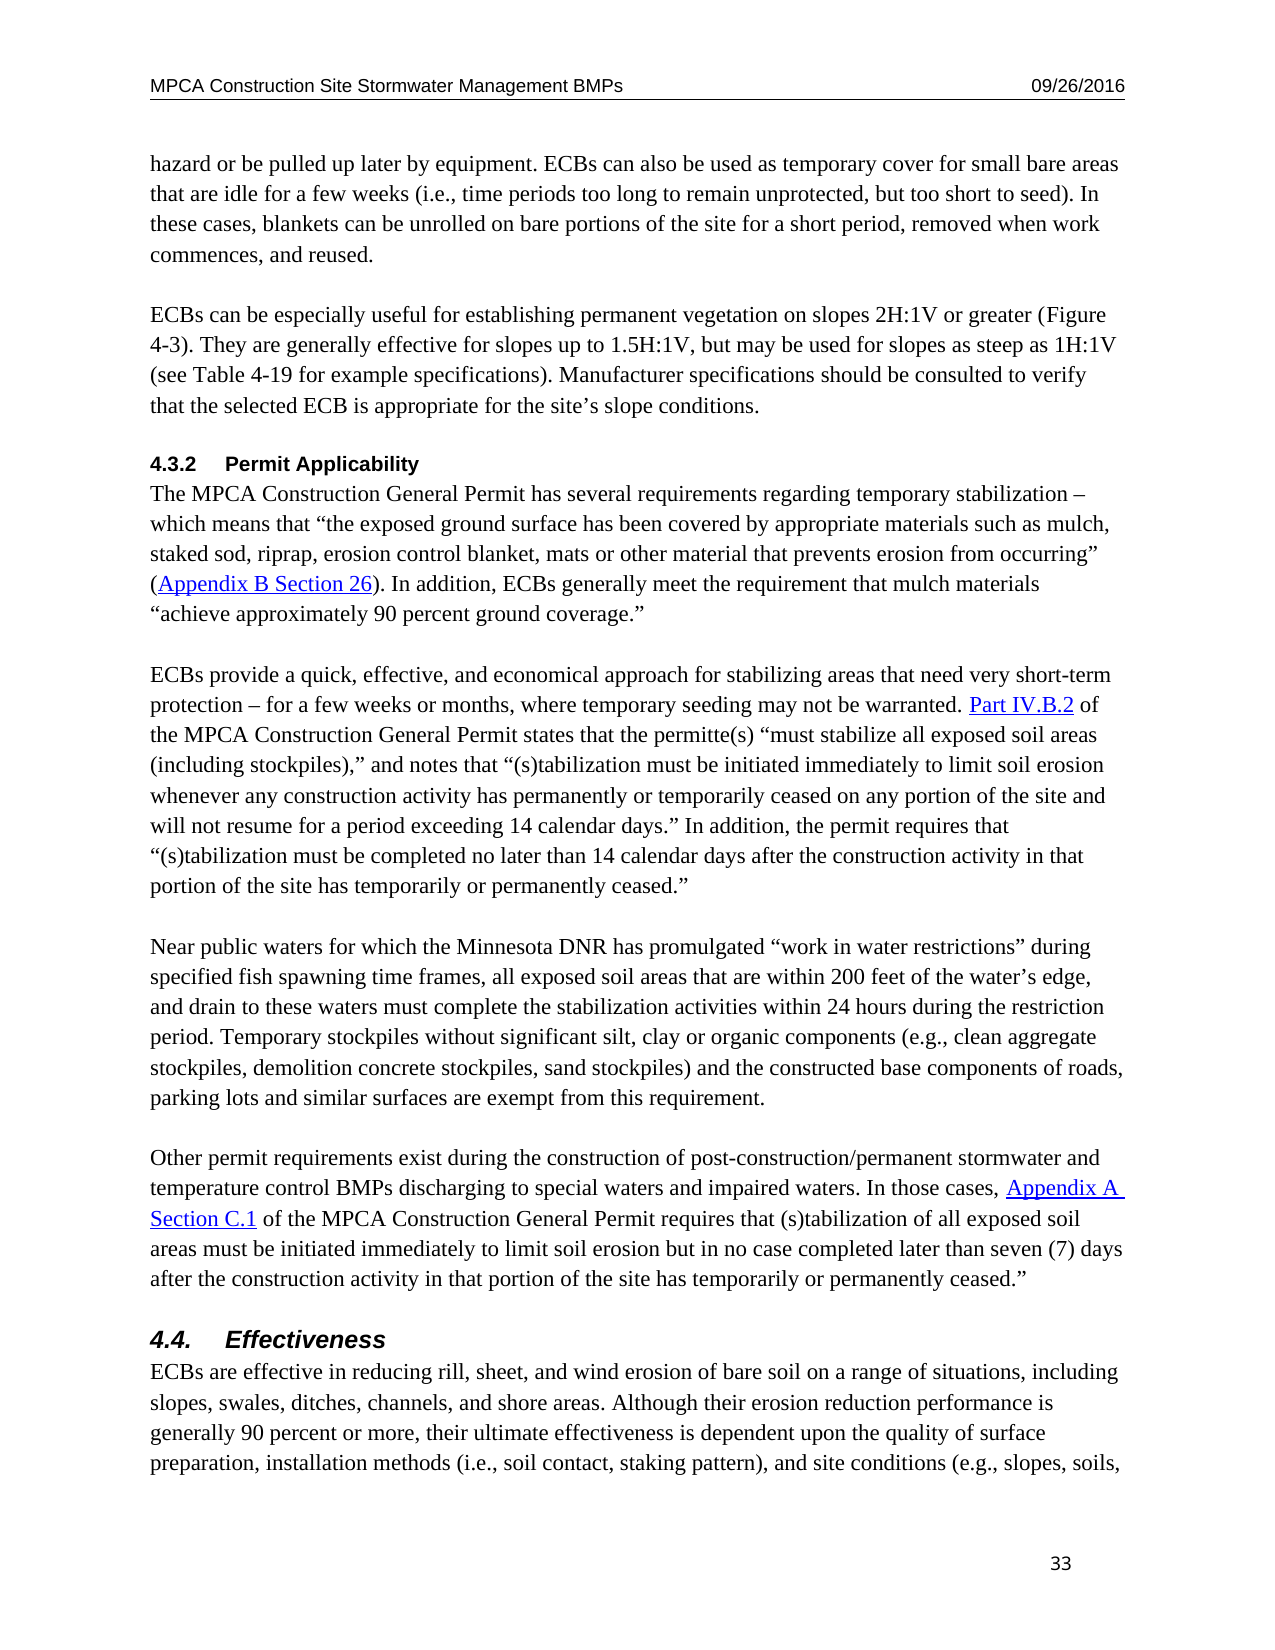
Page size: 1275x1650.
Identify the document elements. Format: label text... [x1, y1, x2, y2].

text Other permit requirements exist during the construction of post-construction/permanent stormwater and temperature control BMPs discharging to special waters and impaired waters. In those cases, Appendix A Section C.1 of the MPCA Construction General Permit requires that (s)tabilization of all exposed soil areas must be initiated immediately to limit soil erosion but in no case completed later than seven (7) days after the construction activity in that portion of the site has temporarily or permanently ceased.” [150, 1144, 1125, 1291]
subtitle Effectiveness [150, 1325, 1125, 1354]
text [150, 1358, 1125, 1475]
subtitle 4.3.2 Permit Applicability [150, 452, 1125, 476]
text The MPCA Construction General Permit has several requirements regarding temporary stabilization – which means that “the exposed ground surface has been covered by appropriate materials such as mulch, staked sod, riprap, erosion control blanket, mats or other material that prevents erosion from occurring” (Appendix B Section 26). In addition, ECBs generally meet the requirement that mulch materials “achieve approximately 90 percent ground coverage.” [150, 479, 1125, 627]
text ECBs provide a quick, effective, and economical approach for stabilizing areas that need very short-term protection – for a few weeks or months, where temporary seeding may not be warranted. Part IV.B.2 of the MPCA Construction General Permit states that the permitte(s) “must stabilize all exposed soil areas (including stockpiles),” and notes that “(s)tabilization must be initiated immediately to limit soil erosion whenever any construction activity has permanently or temporarily ceased on any portion of the site and will not resume for a period exceeding 14 calendar days.” In addition, the permit requires that “(s)tabilization must be completed no later than 14 calendar days after the construction activity in that portion of the site has temporarily or permanently ceased.” [150, 661, 1125, 899]
text Near public waters for which the Minnesota DNR has promulgated “work in water restrictions” during specified fish spawning time frames, all exposed soil areas that are within 200 feet of the water’s edge, and drain to these waters must complete the stabilization activities within 24 hours during the restriction period. Temporary stockpiles without significant silt, clay or organic components (e.g., clean aggregate stockpiles, demolition concrete stockpiles, sand stockpiles) and the constructed base components of roads, parking lots and similar surfaces are exempt from this requirement. [150, 933, 1125, 1110]
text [150, 150, 1125, 267]
